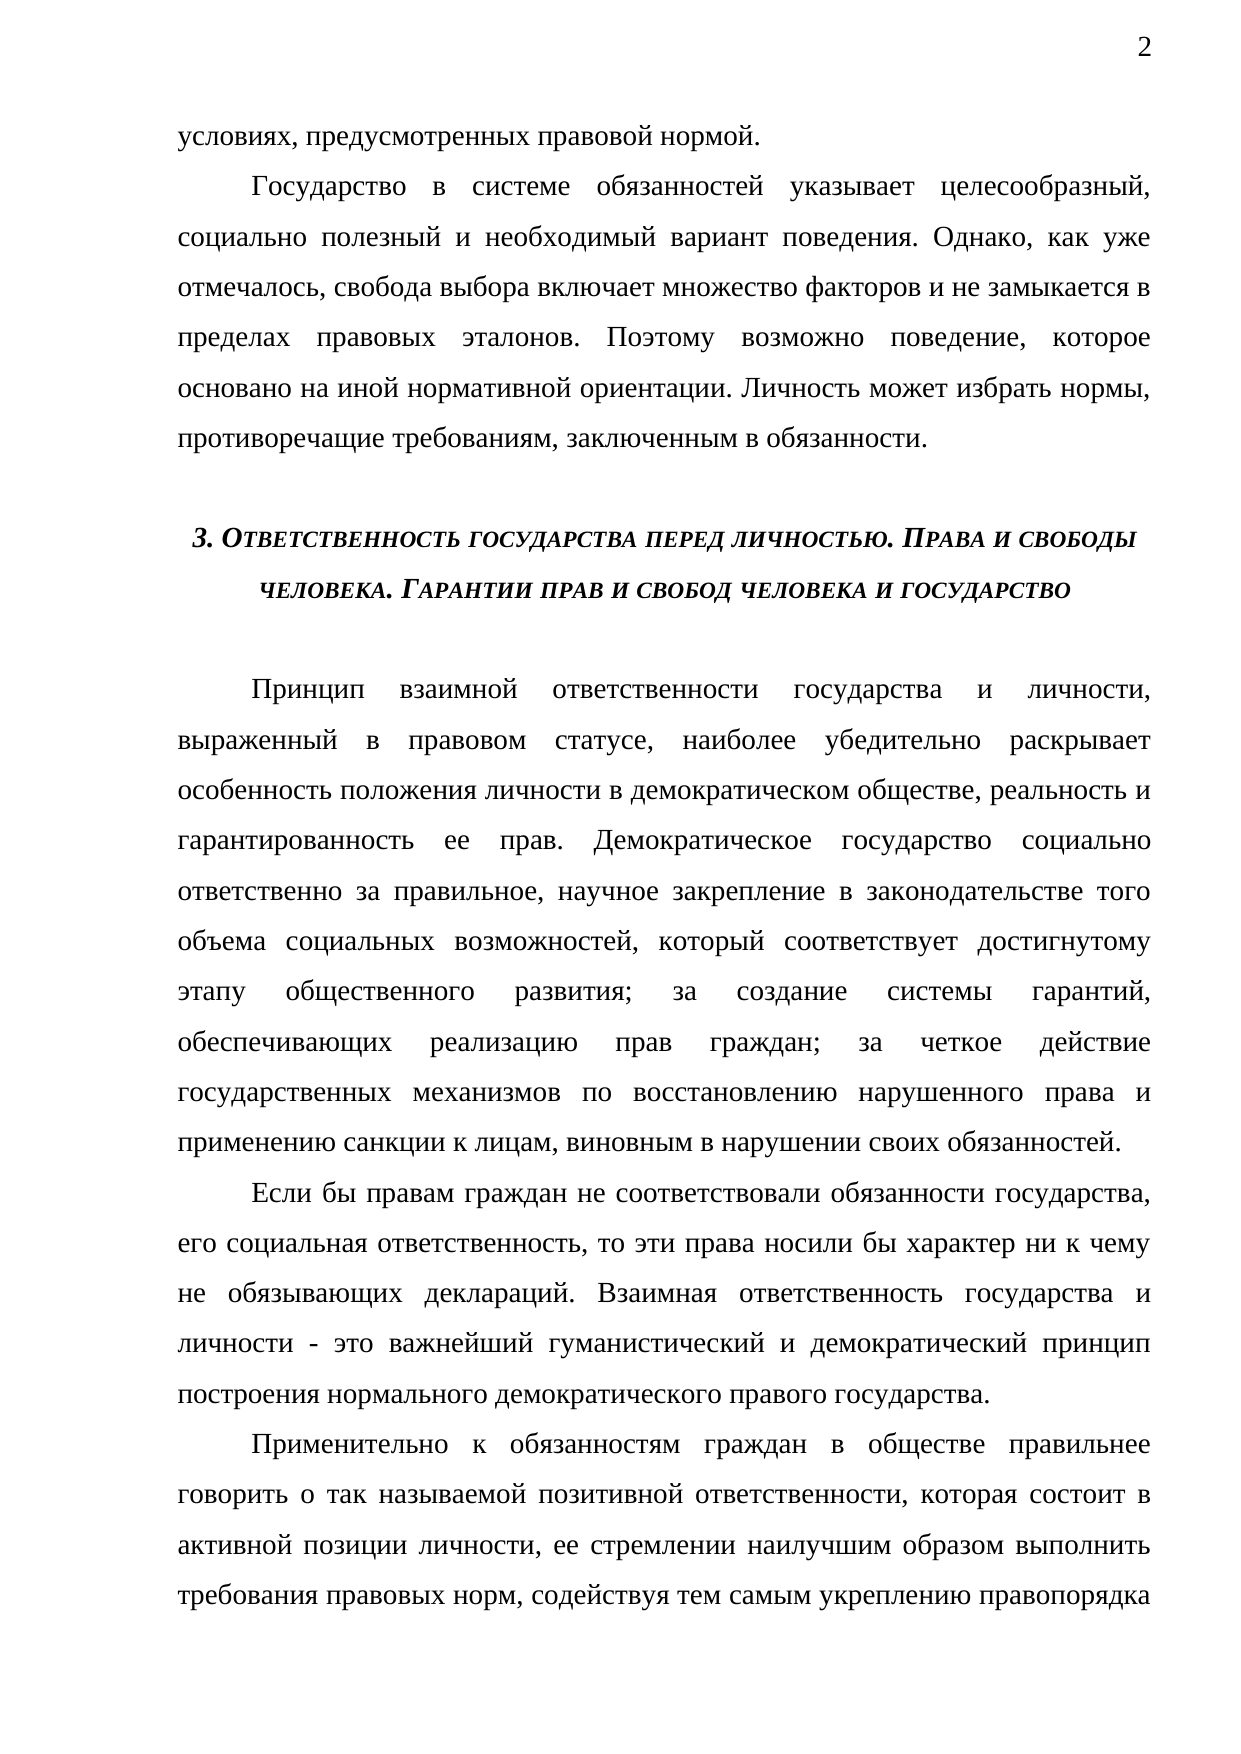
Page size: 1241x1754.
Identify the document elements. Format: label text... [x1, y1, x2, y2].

subtitle 3. Ответственность государства перед личностью. Права и свободы человека. Гарантии прав и свобод человека и государство [177, 521, 1152, 604]
text Принцип взаимной ответственности государства и личности, выраженный в правовом статусе, наиболее убедительно раскрывает особенность положения личности в демократическом обществе, реальность и гарантированность ее прав. Демократическое государство социально ответственно за правильное, научное закрепление в законодательстве того объема социальных возможностей, который соответствует достигнутому этапу общественного развития; за создание системы гарантий, обеспечивающих реализацию прав граждан; за четкое действие государственных механизмов по восстановлению нарушенного права и применению санкции к лицам, виновным в нарушении своих обязанностей. [177, 672, 1152, 1158]
text Если бы правам граждан не соответствовали обязанности государства, его социальная ответственность, то эти права носили бы характер ни к чему не обязывающих деклараций. Взаимная ответственность государства и личности - это важнейший гуманистический и демократический принцип построения нормального демократического правого государства. [177, 1175, 1152, 1409]
text Государство в системе обязанностей указывает целесообразный, социально полезный и необходимый вариант поведения. Однако, как уже отмечалось, свобода выбора включает множество факторов и не замыкается в пределах правовых эталонов. Поэтому возможно поведение, которое основано на иной нормативной ориентации. Личность может избрать нормы, противоречащие требованиям, заключенным в обязанности. [177, 168, 1152, 453]
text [177, 1426, 1152, 1611]
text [177, 118, 1152, 152]
